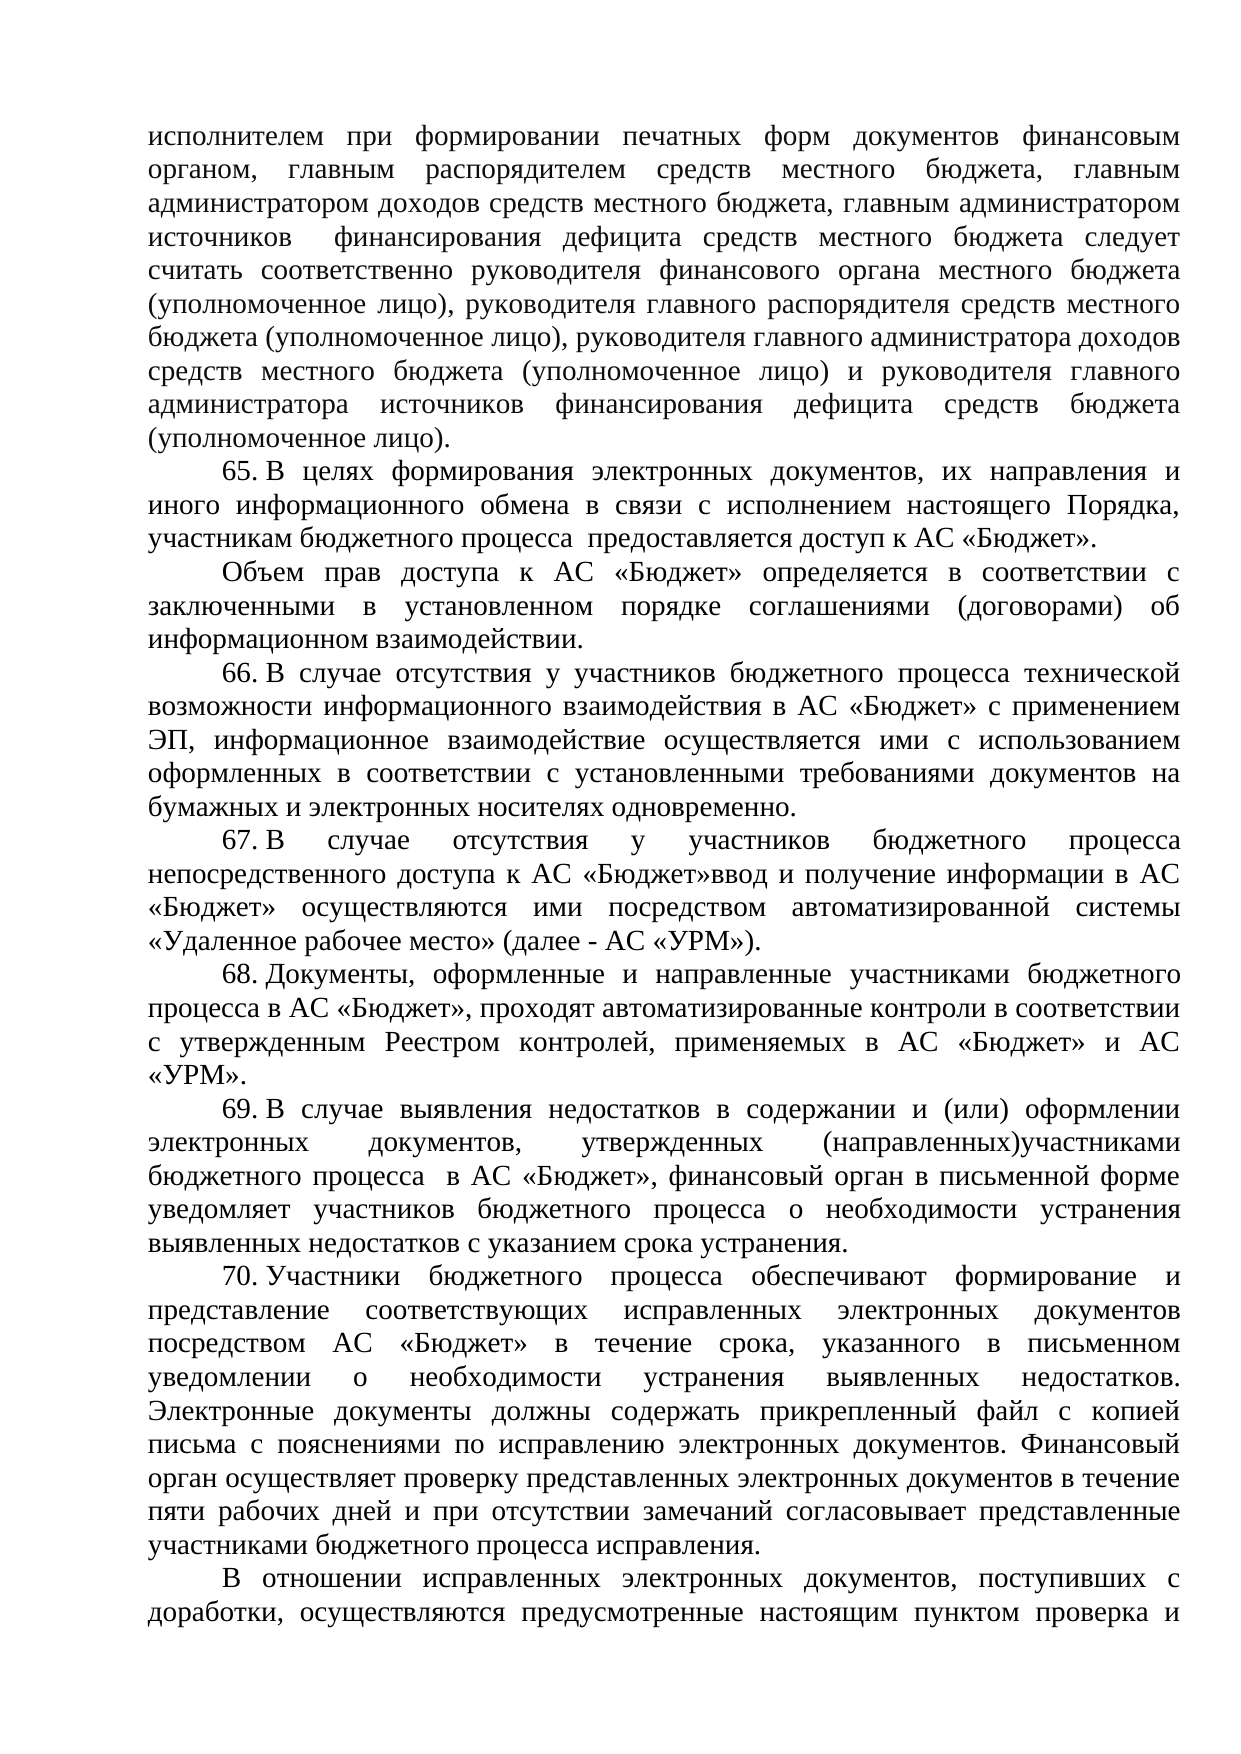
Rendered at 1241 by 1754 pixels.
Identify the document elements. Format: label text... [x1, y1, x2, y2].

text 67. В случае отсутствия у участников бюджетного процесса непосредственного доступа к АС «Бюджет»ввод и получение информации в АС «Бюджет» осуществляются ими посредством автоматизированной системы «Удаленное рабочее место» (далее - АС «УРМ»). [148, 822, 1181, 957]
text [148, 1560, 1181, 1627]
text 69. В случае выявления недостатков в содержании и (или) оформлении электронных документов, утвержденных (направленных)участниками бюджетного процесса в АС «Бюджет», финансовый орган в письменной форме уведомляет участников бюджетного процесса о необходимости устранения выявленных недостатков с указанием срока устранения. [148, 1091, 1181, 1258]
text 68. Документы, оформленные и направленные участниками бюджетного процесса в АС «Бюджет», проходят автоматизированные контроли в соответствии с утвержденным Реестром контролей, применяемых в АС «Бюджет» и АС «УРМ». [148, 957, 1181, 1091]
text 66. В случае отсутствия у участников бюджетного процесса технической возможности информационного взаимодействия в АС «Бюджет» с применением ЭП, информационное взаимодействие осуществляется ими с использованием оформленных в соответствии с установленными требованиями документов на бумажных и электронных носителях одновременно. [148, 655, 1181, 822]
text 70. Участники бюджетного процесса обеспечивают формирование и представление соответствующих исправленных электронных документов посредством АС «Бюджет» в течение срока, указанного в письменном уведомлении о необходимости устранения выявленных недостатков. Электронные документы должны содержать прикрепленный файл с копией письма с пояснениями по исправлению электронных документов. Финансовый орган осуществляет проверку представленных электронных документов в течение пяти рабочих дней и при отсутствии замечаний согласовывает представленные участниками бюджетного процесса исправления. [148, 1258, 1181, 1560]
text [148, 118, 1181, 453]
text Объем прав доступа к АС «Бюджет» определяется в соответствии с заключенными в установленном порядке соглашениями (договорами) об информационном взаимодействии. [148, 554, 1181, 655]
text 65. В целях формирования электронных документов, их направления и иного информационного обмена в связи с исполнением настоящего Порядка, участникам бюджетного процесса предоставляется доступ к АС «Бюджет». [148, 453, 1181, 554]
